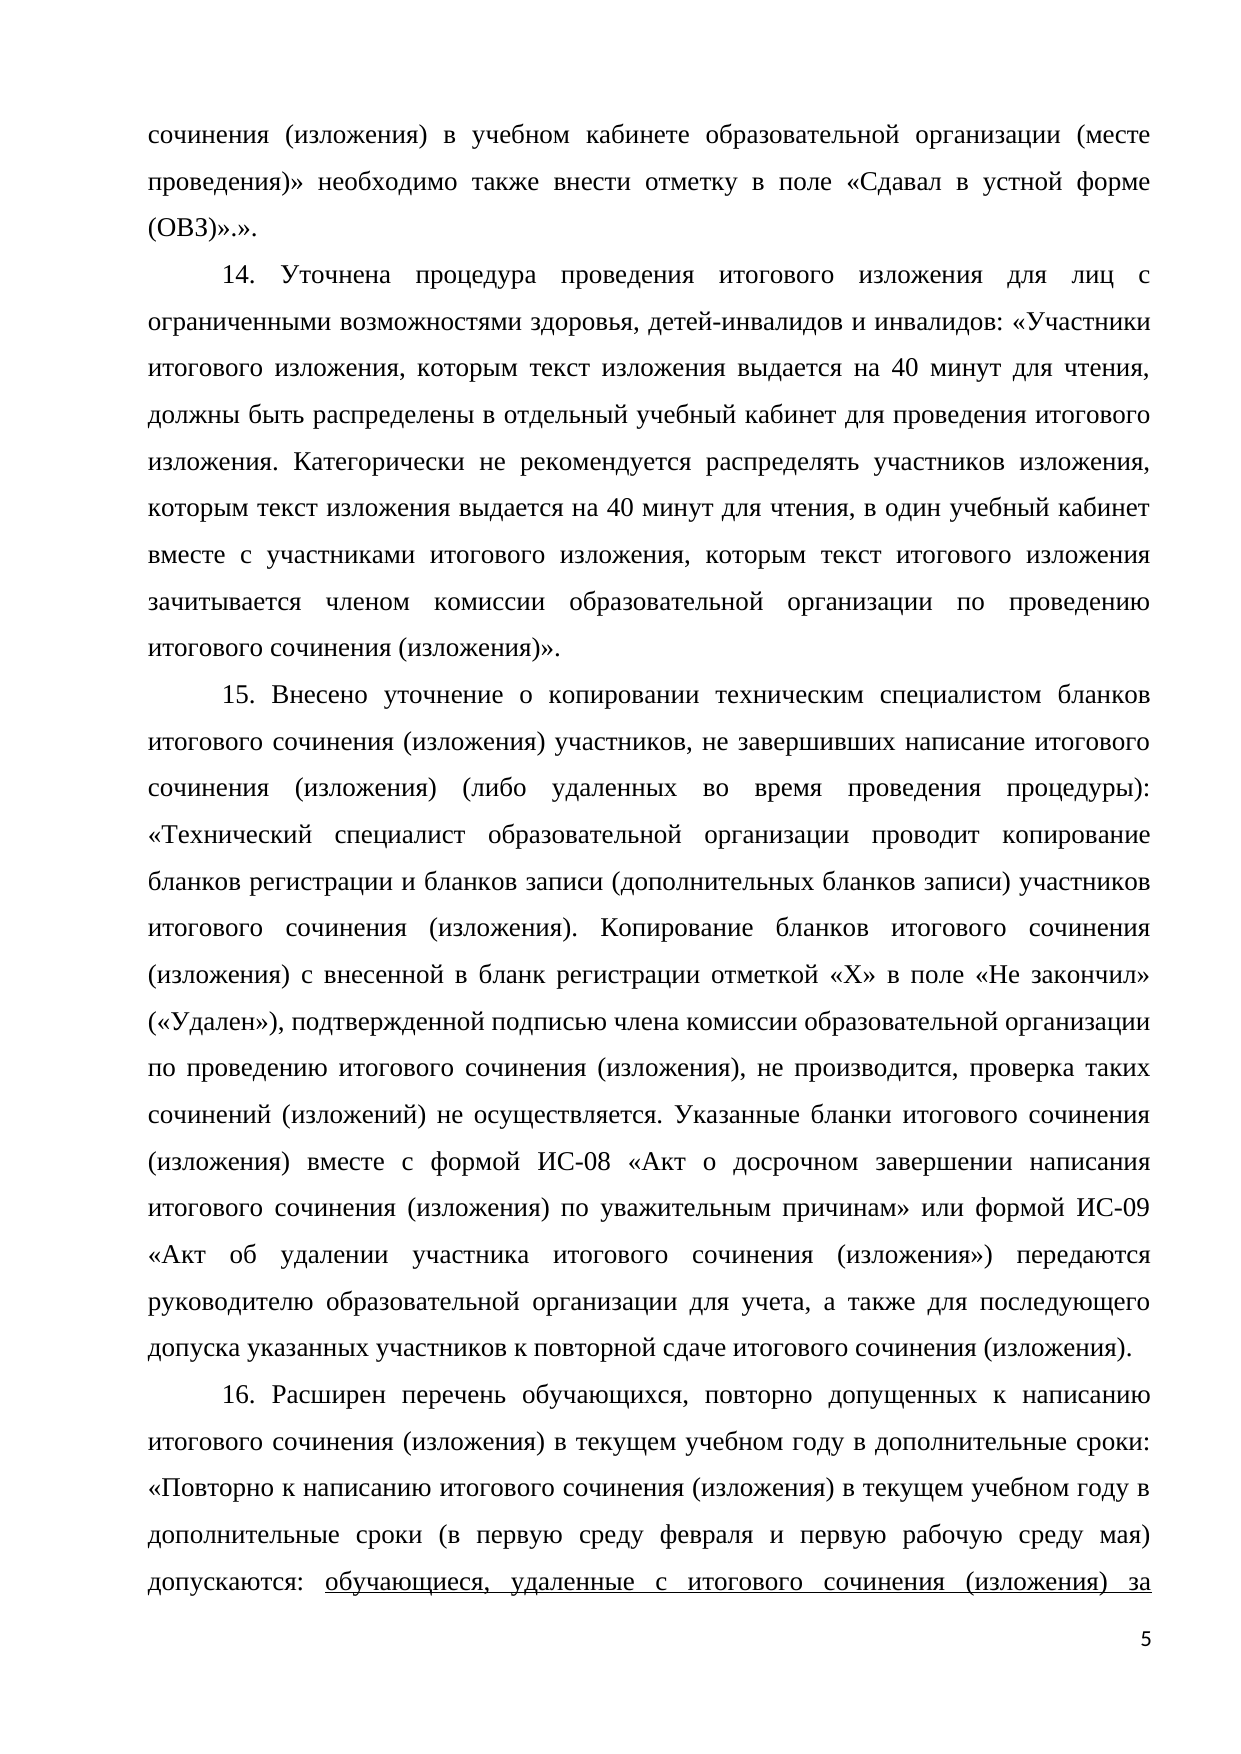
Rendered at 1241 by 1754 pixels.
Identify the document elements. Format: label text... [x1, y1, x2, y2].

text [148, 118, 1152, 243]
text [148, 1378, 1152, 1596]
text 15. Внесено уточнение о копировании техническим специалистом бланков итогового сочинения (изложения) участников, не завершивших написание итогового сочинения (изложения) (либо удаленных во время проведения процедуры): «Технический специалист образовательной организации проводит копирование бланков регистрации и бланков записи (дополнительных бланков записи) участников итогового сочинения (изложения). Копирование бланков итогового сочинения (изложения) с внесенной в бланк регистрации отметкой «Х» в поле «Не закончил» («Удален»), подтвержденной подписью члена комиссии образовательной организации по проведению итогового сочинения (изложения), не производится, проверка таких сочинений (изложений) не осуществляется. Указанные бланки итогового сочинения (изложения) вместе с формой ИС-08 «Акт о досрочном завершении написания итогового сочинения (изложения) по уважительным причинам» или формой ИС-09 «Акт об удалении участника итогового сочинения (изложения») передаются руководителю образовательной организации для учета, а также для последующего допуска указанных участников к повторной сдаче итогового сочинения (изложения). [148, 678, 1152, 1363]
text 14. Уточнена процедура проведения итогового изложения для лиц с ограниченными возможностями здоровья, детей-инвалидов и инвалидов: «Участники итогового изложения, которым текст изложения выдается на 40 минут для чтения, должны быть распределены в отдельный учебный кабинет для проведения итогового изложения. Категорически не рекомендуется распределять участников изложения, которым текст изложения выдается на 40 минут для чтения, в один учебный кабинет вместе с участниками итогового изложения, которым текст итогового изложения зачитывается членом комиссии образовательной организации по проведению итогового сочинения (изложения)». [148, 258, 1152, 663]
